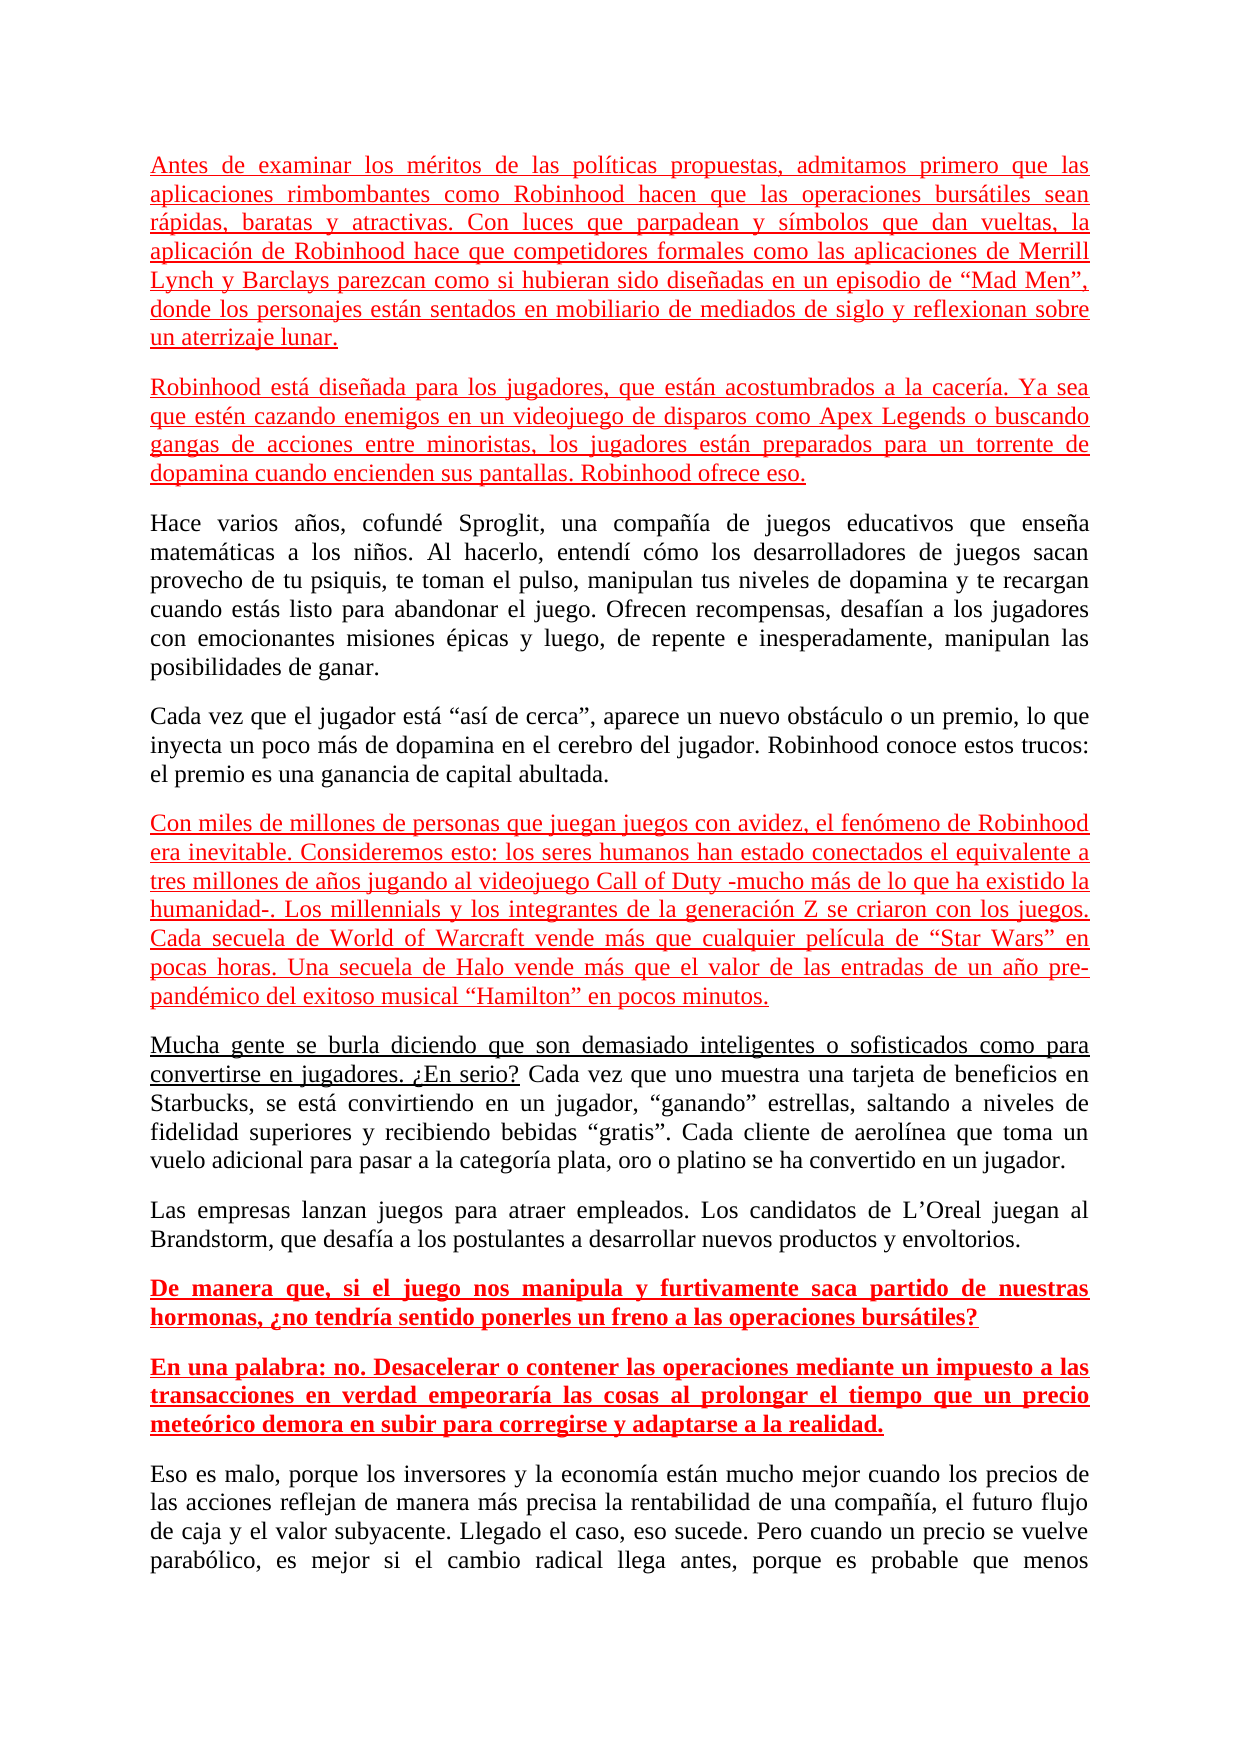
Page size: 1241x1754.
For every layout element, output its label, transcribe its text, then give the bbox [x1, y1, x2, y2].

text En una palabra: no. Desacelerar o contener las operaciones mediante un impuesto a las transacciones en verdad empeoraría las cosas al prolongar el tiempo que un precio meteórico demora en subir para corregirse y adaptarse a la realidad. [150, 1352, 1090, 1377]
text En una palabra: no. Desacelerar o contener las operaciones mediante un impuesto a las transacciones en verdad empeoraría las cosas al prolongar el tiempo que un precio meteórico demora en subir para corregirse y adaptarse a la realidad. [150, 1407, 1090, 1438]
text Mucha gente se burla diciendo que son demasiado inteligentes o sofisticados como para convertirse en jugadores. ¿En serio? Cada vez que uno muestra una tarjeta de beneficios en Starbucks, se está convirtiendo en un jugador, “ganando” estrellas, saltando a niveles de fidelidad superiores y recibiendo bebidas “gratis”. Cada cliente de aerolínea que toma un vuelo adicional para pasar a la categoría plata, oro o platino se ha convertido en un jugador. [150, 1057, 1090, 1174]
text Las empresas lanzan juegos para atraer empleados. Los candidatos de L’Oreal juegan al Brandstorm, que desafía a los postulantes a desarrollar nuevos productos y envoltorios. [150, 1195, 1090, 1252]
text Hace varios años, cofundé Sproglit, una compañía de juegos educativos que enseña matemáticas a los niños. Al hacerlo, entendí cómo los desarrolladores de juegos sacan provecho de tu psiquis, te toman el pulso, manipulan tus niveles de dopamina y te recargan cuando estás listo para abandonar el juego. Ofrecen recompensas, desafían a los jugadores con emocionantes misiones épicas y luego, de repente e inesperadamente, manipulan las posibilidades de ganar. [150, 508, 1090, 680]
text En una palabra: no. Desacelerar o contener las operaciones mediante un impuesto a las transacciones en verdad empeoraría las cosas al prolongar el tiempo que un precio meteórico demora en subir para corregirse y adaptarse a la realidad. [150, 1378, 1090, 1405]
text Robinhood está diseñada para los jugadores, que están acostumbrados a la cacería. Ya sea que estén cazando enemigos en un videojuego de disparos como Apex Legends o buscando gangas de acciones entre minoristas, los jugadores están preparados para un torrente de dopamina cuando encienden sus pantallas. Robinhood ofrece eso. [150, 456, 1090, 487]
text Robinhood está diseñada para los jugadores, que están acostumbrados a la cacería. Ya sea que estén cazando enemigos en un videojuego de disparos como Apex Legends o buscando gangas de acciones entre minoristas, los jugadores están preparados para un torrente de dopamina cuando encienden sus pantallas. Robinhood ofrece eso. [150, 372, 1090, 397]
text Robinhood está diseñada para los jugadores, que están acostumbrados a la cacería. Ya sea que estén cazando enemigos en un videojuego de disparos como Apex Legends o buscando gangas de acciones entre minoristas, los jugadores están preparados para un torrente de dopamina cuando encienden sus pantallas. Robinhood ofrece eso. [150, 398, 1090, 426]
text Cada vez que el jugador está “así de cerca”, aparece un nuevo obstáculo o un premio, lo que inyecta un poco más de dopamina en el cerebro del jugador. Robinhood conoce estos trucos: el premio es una ganancia de capital abultada. [150, 701, 1090, 787]
text De manera que, si el juego nos manipula y furtivamente saca partido de nuestras hormonas, ¿no tendría sentido ponerles un freno a las operaciones bursátiles? [150, 1273, 1090, 1298]
text Robinhood está diseñada para los jugadores, que están acostumbrados a la cacería. Ya sea que estén cazando enemigos en un videojuego de disparos como Apex Legends o buscando gangas de acciones entre minoristas, los jugadores están preparados para un torrente de dopamina cuando encienden sus pantallas. Robinhood ofrece eso. [150, 427, 1090, 454]
text Antes de examinar los méritos de las políticas propuestas, admitamos primero que las aplicaciones rimbombantes como Robinhood hacen que las operaciones bursátiles sean rápidas, baratas y atractivas. Con luces que parpadean y símbolos que dan vueltas, la aplicación de Robinhood hace que competidores formales como las aplicaciones de Merrill Lynch y Barclays parezcan como si hubieran sido diseñadas en un episodio de “Mad Men”, donde los personajes están sentados en mobiliario de mediados de siglo y reflexionan sobre un aterrizaje lunar. [150, 263, 1090, 319]
text De manera que, si el juego nos manipula y furtivamente saca partido de nuestras hormonas, ¿no tendría sentido ponerles un freno a las operaciones bursátiles? [150, 1300, 1090, 1331]
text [150, 1459, 1090, 1574]
